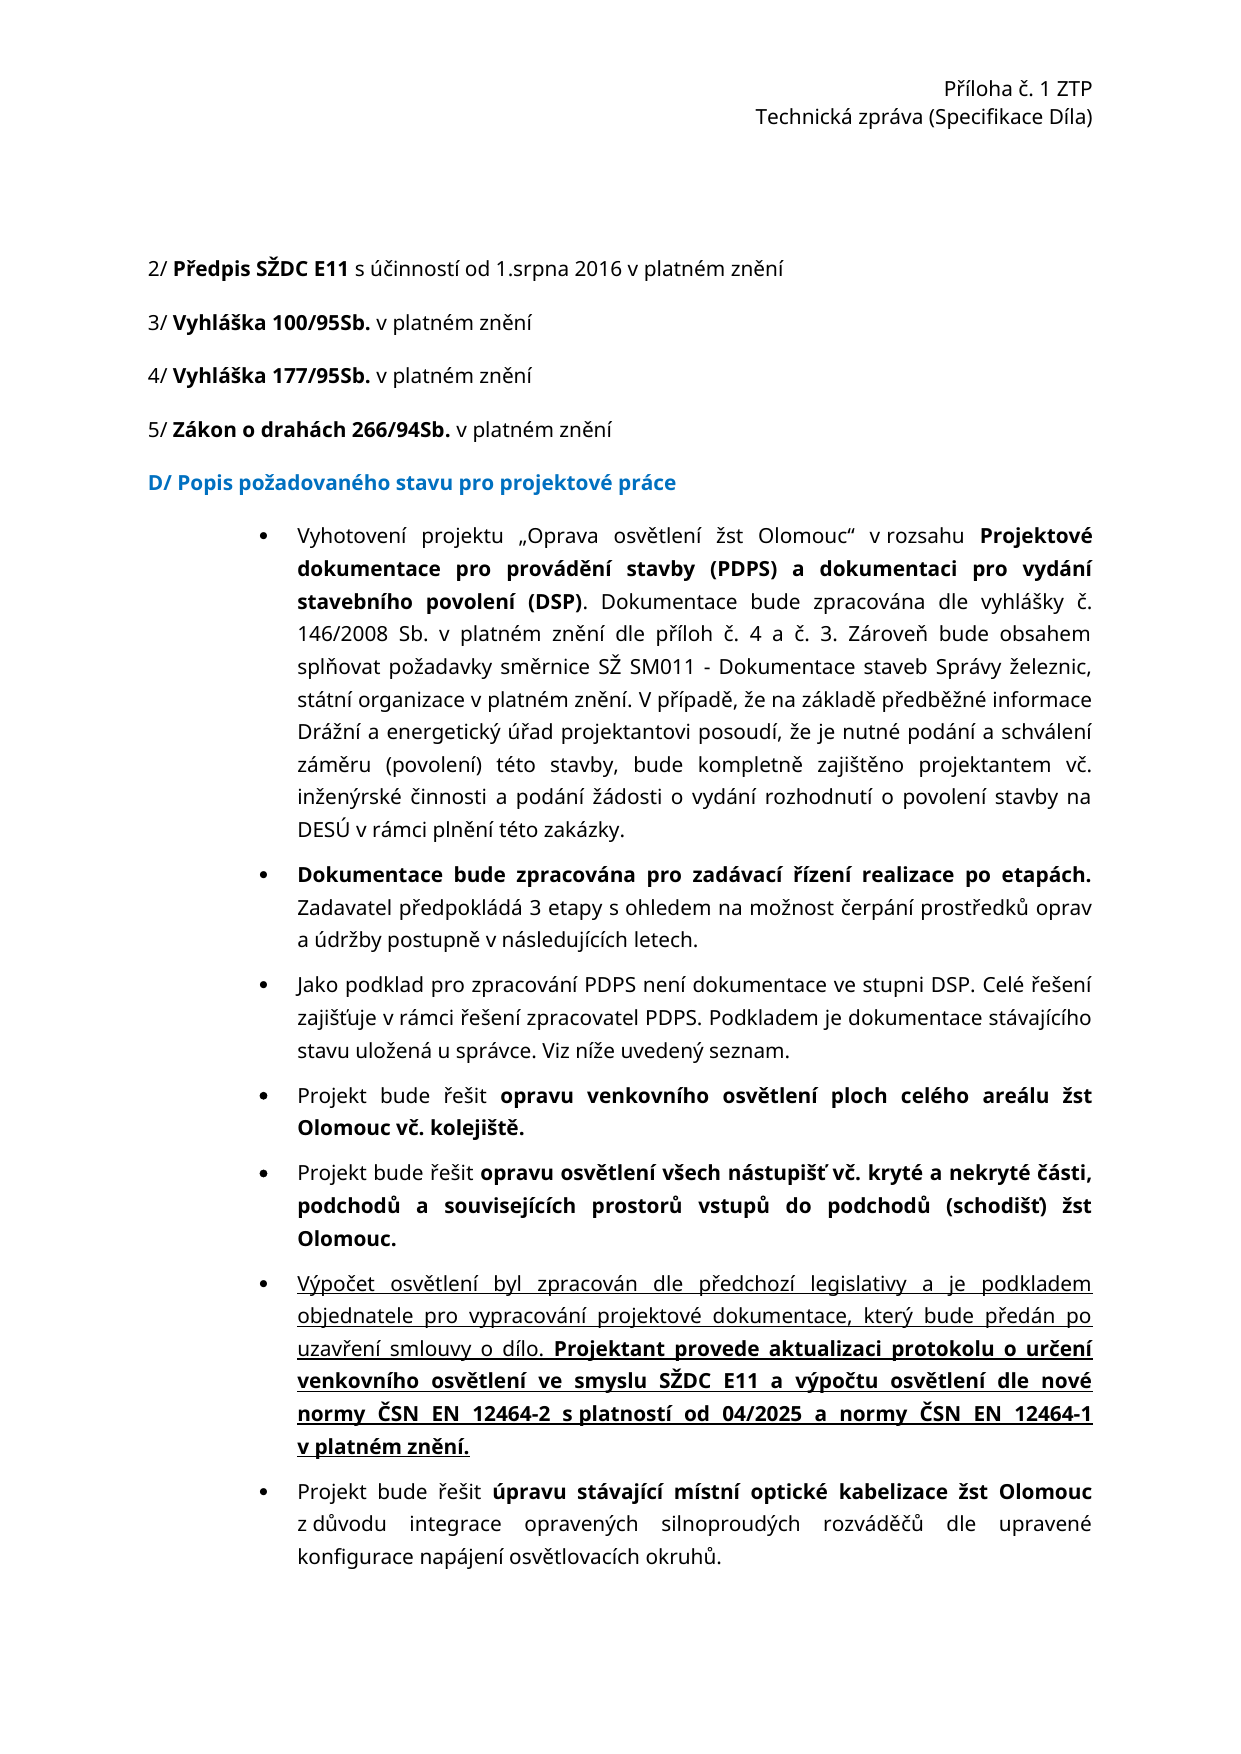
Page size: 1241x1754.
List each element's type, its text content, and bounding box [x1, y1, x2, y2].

list Projekt bude řešit opravu venkovního osvětlení ploch celého areálu žst Olomouc vč. kolejiště. [260, 1081, 1093, 1142]
list Projekt bude řešit úpravu stávající místní optické kabelizace žst Olomouc z důvodu integrace opravených silnoproudých rozváděčů dle upravené konfigurace napájení osvětlovacích okruhů. [260, 1477, 1093, 1571]
text 4/ Vyhláška 177/95Sb. v platném znění [148, 361, 1093, 390]
list Výpočet osvětlení byl zpracován dle předchozí legislativy a je podkladem objednatele pro vypracování projektové dokumentace, který bude předán po uzavření smlouvy o dílo. Projektant provede aktualizaci protokolu o určení venkovního osvětlení ve smyslu SŽDC E11 a výpočtu osvětlení dle nové normy ČSN EN 12464-2 s platností od 04/2025 a normy ČSN EN 12464-1 v platném znění. [260, 1269, 1093, 1460]
list Dokumentace bude zpracována pro zadávací řízení realizace po etapách. Zadavatel předpokládá 3 etapy s ohledem na možnost čerpání prostředků oprav a údržby postupně v následujících letech. [260, 860, 1093, 954]
text D/ Popis požadovaného stavu pro projektové práce [148, 468, 1093, 497]
text 5/ Zákon o drahách 266/94Sb. v platném znění [148, 415, 1093, 443]
text 3/ Vyhláška 100/95Sb. v platném znění [148, 308, 1093, 336]
list Jako podklad pro zpracování PDPS není dokumentace ve stupni DSP. Celé řešení zajišťuje v rámci řešení zpracovatel PDPS. Podkladem je dokumentace stávajícího stavu uložená u správce. Viz níže uvedený seznam. [260, 971, 1093, 1064]
list Projekt bude řešit opravu osvětlení všech nástupišť vč. kryté a nekryté části, podchodů a souvisejících prostorů vstupů do podchodů (schodišť) žst Olomouc. [260, 1158, 1093, 1252]
list Vyhotovení projektu „Oprava osvětlení žst Olomouc“ v rozsahu Projektové dokumentace pro provádění stavby (PDPS) a dokumentaci pro vydání stavebního povolení (DSP). Dokumentace bude zpracována dle vyhlášky č. 146/2008 Sb. v platném znění dle příloh č. 4 a č. 3. Zároveň bude obsahem splňovat požadavky směrnice SŽ SM011 - Dokumentace staveb Správy železnic, státní organizace v platném znění. V případě, že na základě předběžné informace Drážní a energetický úřad projektantovi posoudí, že je nutné podání a schválení záměru (povolení) této stavby, bude kompletně zajištěno projektantem vč. inženýrské činnosti a podání žádosti o vydání rozhodnutí o povolení stavby na DESÚ v rámci plnění této zakázky. [260, 522, 1093, 843]
text 2/ Předpis SŽDC E11 s účinností od 1.srpna 2016 v platném znění [148, 254, 1093, 283]
